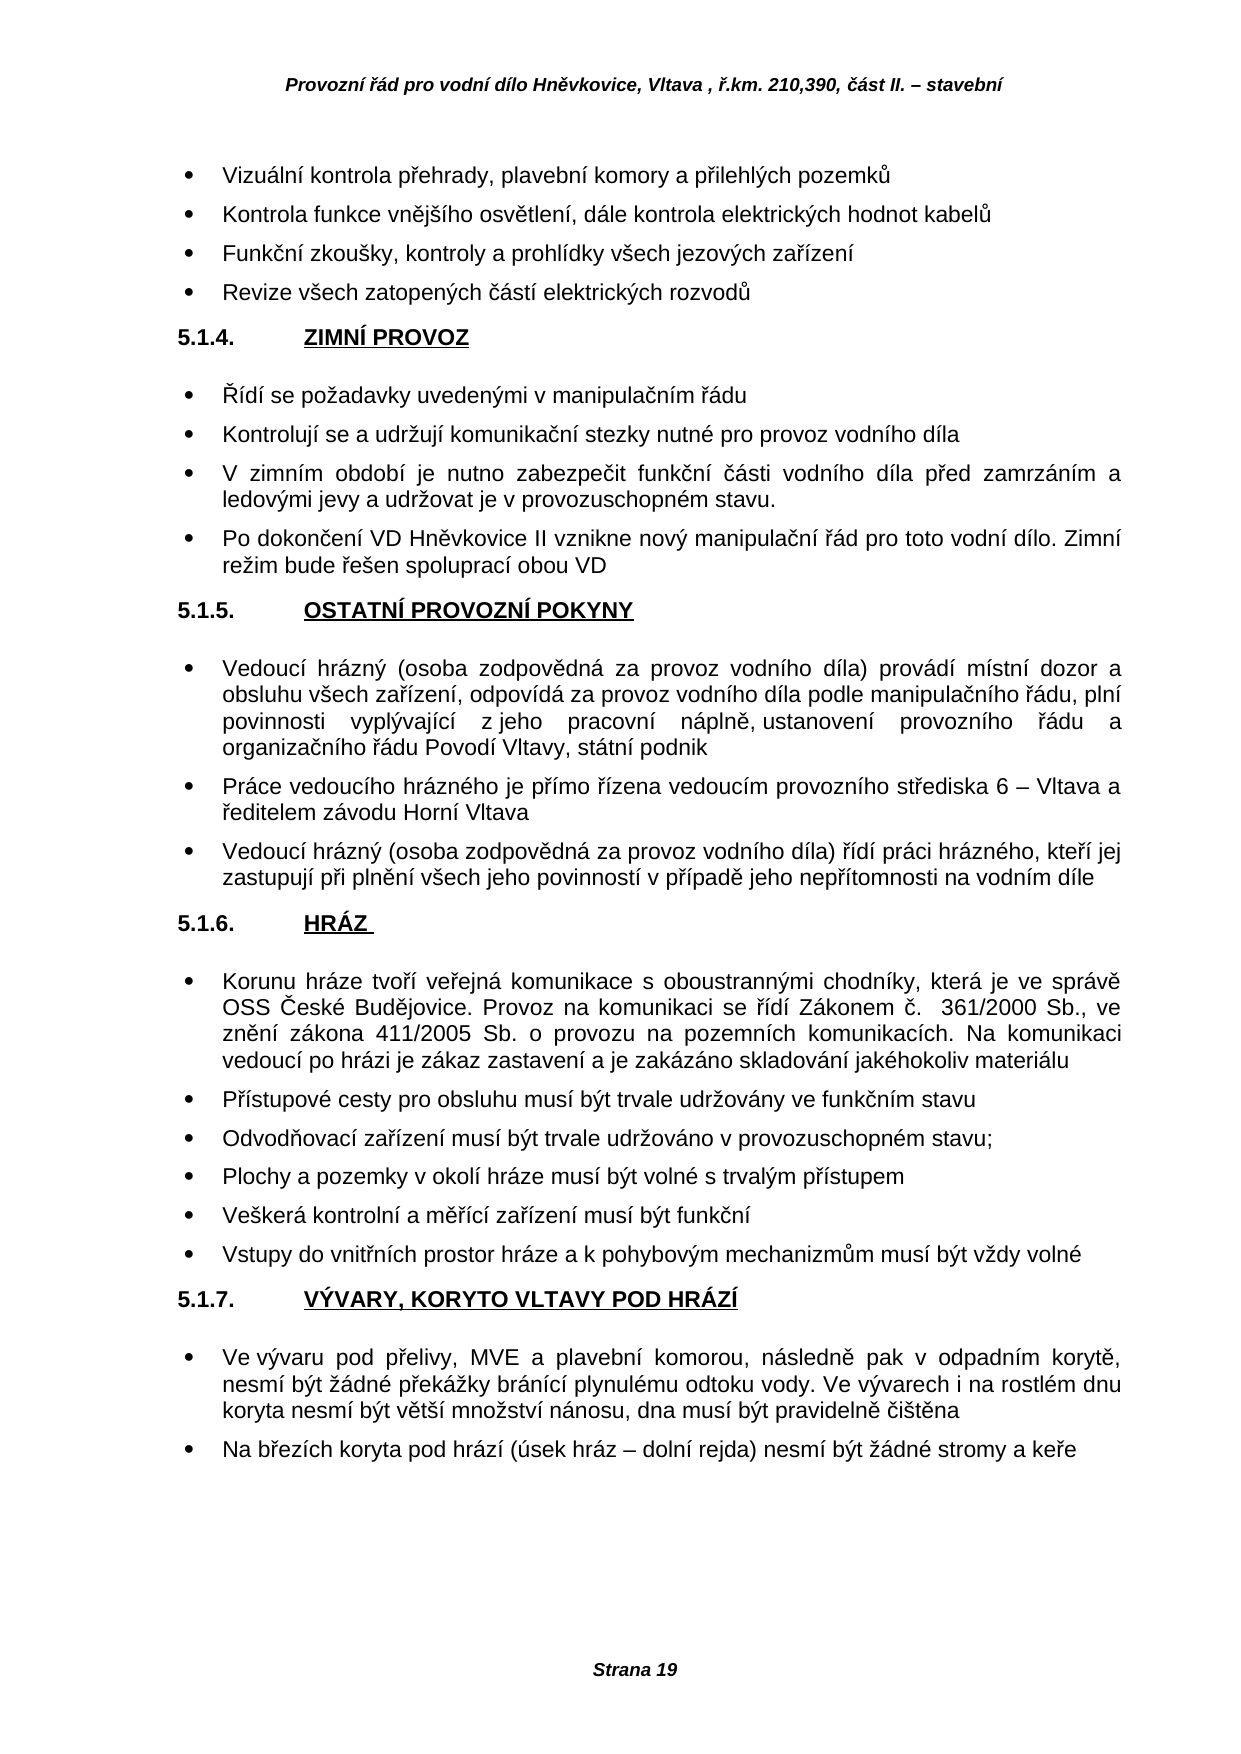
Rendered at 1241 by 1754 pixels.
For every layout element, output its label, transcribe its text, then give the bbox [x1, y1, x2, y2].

list Vedoucí hrázný (osoba zodpovědná za provoz vodního díla) řídí práci hrázného, kteří jej zastupují při plnění všech jeho povinností v případě jeho nepřítomnosti na vodním díle [185, 838, 1122, 891]
list Plochy a pozemky v okolí hráze musí být volné s trvalým přístupem [185, 1163, 1122, 1190]
list Vizuální kontrola přehrady, plavební komory a přilehlých pozemků [185, 162, 1122, 189]
subtitle Zimní provoz [177, 324, 1122, 350]
list Korunu hráze tvoří veřejná komunikace s oboustrannými chodníky, která je ve správě OSS České Budějovice. Provoz na komunikaci se řídí Zákonem č. 361/2000 Sb., ve znění zákona 411/2005 Sb. o provozu na pozemních komunikacích. Na komunikaci vedoucí po hrázi je zákaz zastavení a je zakázáno skladování jakéhokoliv materiálu [185, 968, 1122, 1073]
list V zimním období je nutno zabezpečit funkční části vodního díla před zamrzáním a ledovými jevy a udržovat je v provozuschopném stavu. [185, 460, 1122, 513]
list Veškerá kontrolní a měřící zařízení musí být funkční [185, 1202, 1122, 1228]
list Kontrolují se a udržují komunikační stezky nutné pro provoz vodního díla [185, 421, 1122, 447]
subtitle Ostatní provozní pokyny [177, 597, 1122, 623]
list Odvodňovací zařízení musí být trvale udržováno v provozuschopném stavu; [185, 1124, 1122, 1151]
list Na březích koryta pod hrází (úsek hráz – dolní rejda) nesmí být žádné stromy a keře [185, 1436, 1122, 1462]
list Funkční zkoušky, kontroly a prohlídky všech jezových zařízení [185, 240, 1122, 266]
subtitle Hráz [177, 909, 1122, 936]
list Řídí se požadavky uvedenými v manipulačním řádu [185, 382, 1122, 409]
list Revize všech zatopených částí elektrických rozvodů [185, 279, 1122, 305]
list Kontrola funkce vnějšího osvětlení, dále kontrola elektrických hodnot kabelů [185, 201, 1122, 228]
list Ve vývaru pod přelivy, MVE a plavební komorou, následně pak v odpadním korytě, nesmí být žádné překážky bránící plynulému odtoku vody. Ve vývarech i na rostlém dnu koryta nesmí být větší množství nánosu, dna musí být pravidelně čištěna [185, 1344, 1122, 1423]
list Vstupy do vnitřních prostor hráze a k pohybovým mechanizmům musí být vždy volné [185, 1241, 1122, 1267]
list Práce vedoucího hrázného je přímo řízena vedoucím provozního střediska 6 – Vltava a ředitelem závodu Horní Vltava [185, 773, 1122, 826]
list Přístupové cesty pro obsluhu musí být trvale udržovány ve funkčním stavu [185, 1086, 1122, 1112]
list Po dokončení VD Hněvkovice II vznikne nový manipulační řád pro toto vodní dílo. Zimní režim bude řešen spoluprací obou VD [185, 525, 1122, 578]
subtitle Vývary, koryto vltavy pod hrází [177, 1286, 1122, 1312]
list Vedoucí hrázný (osoba zodpovědná za provoz vodního díla) provádí místní dozor a obsluhu všech zařízení, odpovídá za provoz vodního díla podle manipulačního řádu, plní povinnosti vyplývající z jeho pracovní náplně, ustanovení provozního řádu a organizačního řádu Povodí Vltavy, státní podnik [185, 655, 1122, 760]
